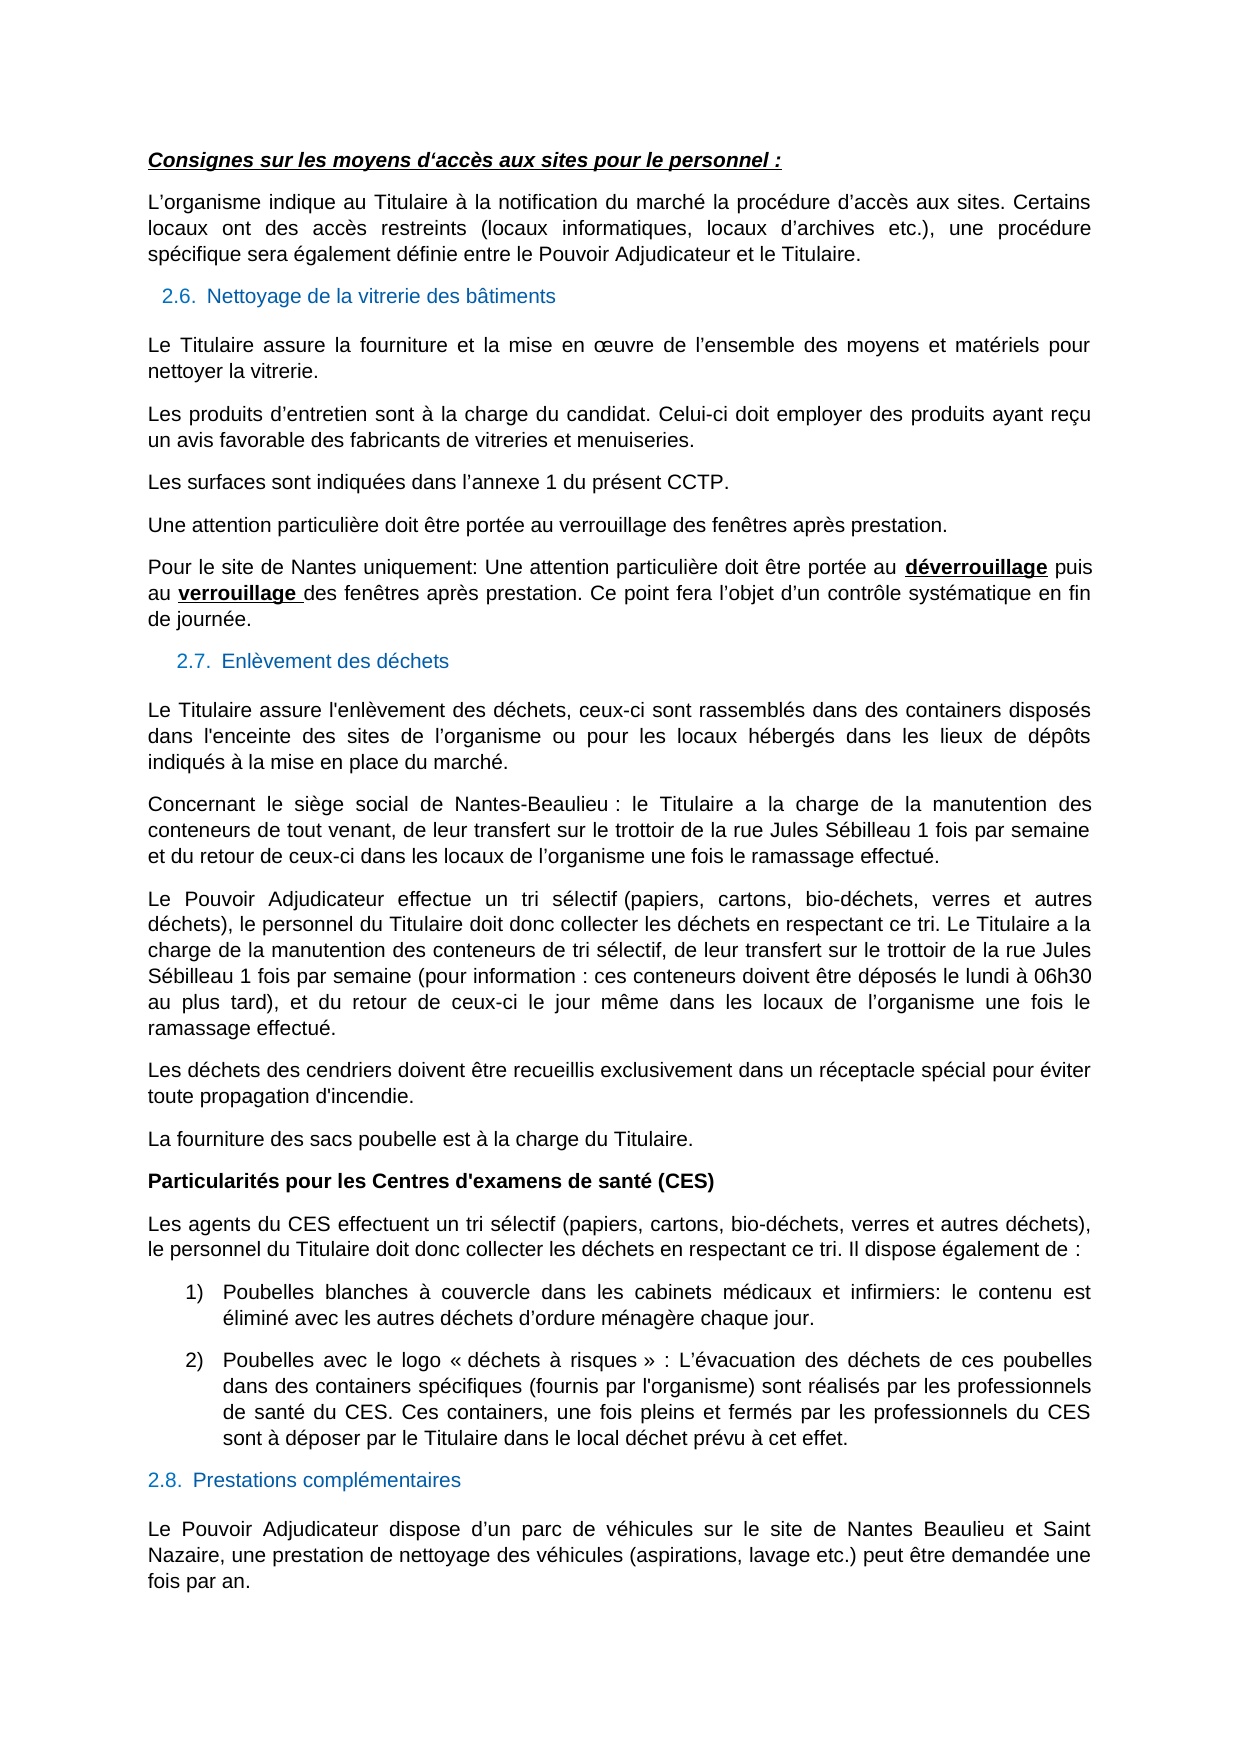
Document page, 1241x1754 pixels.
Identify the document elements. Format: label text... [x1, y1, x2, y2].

list Poubelles avec le logo « déchets à risques » : L’évacuation des déchets de ces poubelles dans des containers spécifiques (fournis par l'organisme) sont réalisés par les professionnels de santé du CES. Ces containers, une fois pleins et fermés par les professionnels du CES sont à déposer par le Titulaire dans le local déchet prévu à cet effet. [185, 1348, 1093, 1449]
list Les agents du CES effectuent un tri sélectif (papiers, cartons, bio-déchets, verres et autres déchets), le personnel du Titulaire doit donc collecter les déchets en respectant ce tri. Il dispose également de : [148, 1211, 1093, 1261]
list Le Pouvoir Adjudicateur dispose d’un parc de véhicules sur le site de Nantes Beaulieu et Saint Nazaire, une prestation de nettoyage des véhicules (aspirations, lavage etc.) peut être demandée une fois par an. [148, 1517, 1093, 1593]
list Le Pouvoir Adjudicateur effectue un tri sélectif (papiers, cartons, bio-déchets, verres et autres déchets), le personnel du Titulaire doit donc collecter les déchets en respectant ce tri. Le Titulaire a la charge de la manutention des conteneurs de tri sélectif, de leur transfert sur le trottoir de la rue Jules Sébilleau 1 fois par semaine (pour information : ces conteneurs doivent être déposés le lundi à 06h30 au plus tard), et du retour de ceux-ci le jour même dans les locaux de l’organisme une fois le ramassage effectué. [148, 886, 1093, 1039]
list Les déchets des cendriers doivent être recueillis exclusivement dans un réceptacle spécial pour éviter toute propagation d'incendie. [148, 1058, 1093, 1108]
list La fourniture des sacs poubelle est à la charge du Titulaire. [148, 1126, 1093, 1150]
text Consignes sur les moyens d‘accès aux sites pour le personnel : [148, 148, 1093, 172]
list Poubelles blanches à couvercle dans les cabinets médicaux et infirmiers: le contenu est éliminé avec les autres déchets d’ordure ménagère chaque jour. [185, 1280, 1093, 1329]
list Particularités pour les Centres d'examens de santé (CES) [148, 1169, 1093, 1193]
subtitle Enlèvement des déchets [176, 649, 1093, 673]
subtitle Nettoyage de la vitrerie des bâtiments [162, 284, 1093, 308]
subtitle Prestations complémentaires [148, 1468, 1093, 1492]
list Le Titulaire assure la fourniture et la mise en œuvre de l’ensemble des moyens et matériels pour nettoyer la vitrerie. [148, 333, 1093, 383]
text L’organisme indique au Titulaire à la notification du marché la procédure d’accès aux sites. Certains locaux ont des accès restreints (locaux informatiques, locaux d’archives etc.), une procédure spécifique sera également définie entre le Pouvoir Adjudicateur et le Titulaire. [148, 190, 1093, 266]
list Concernant le siège social de Nantes-Beaulieu : le Titulaire a la charge de la manutention des conteneurs de tout venant, de leur transfert sur le trottoir de la rue Jules Sébilleau 1 fois par semaine et du retour de ceux-ci dans les locaux de l’organisme une fois le ramassage effectué. [148, 792, 1093, 868]
list Les surfaces sont indiquées dans l’annexe 1 du présent CCTP. [148, 470, 1093, 494]
list Le Titulaire assure l'enlèvement des déchets, ceux-ci sont rassemblés dans des containers disposés dans l'enceinte des sites de l’organisme ou pour les locaux hébergés dans les lieux de dépôts indiqués à la mise en place du marché. [148, 698, 1093, 774]
list Les produits d’entretien sont à la charge du candidat. Celui-ci doit employer des produits ayant reçu un avis favorable des fabricants de vitreries et menuiseries. [148, 402, 1093, 451]
list Pour le site de Nantes uniquement: Une attention particulière doit être portée au déverrouillage puis au verrouillage des fenêtres après prestation. Ce point fera l’objet d’un contrôle systématique en fin de journée. [148, 555, 1093, 631]
list Une attention particulière doit être portée au verrouillage des fenêtres après prestation. [148, 512, 1093, 536]
